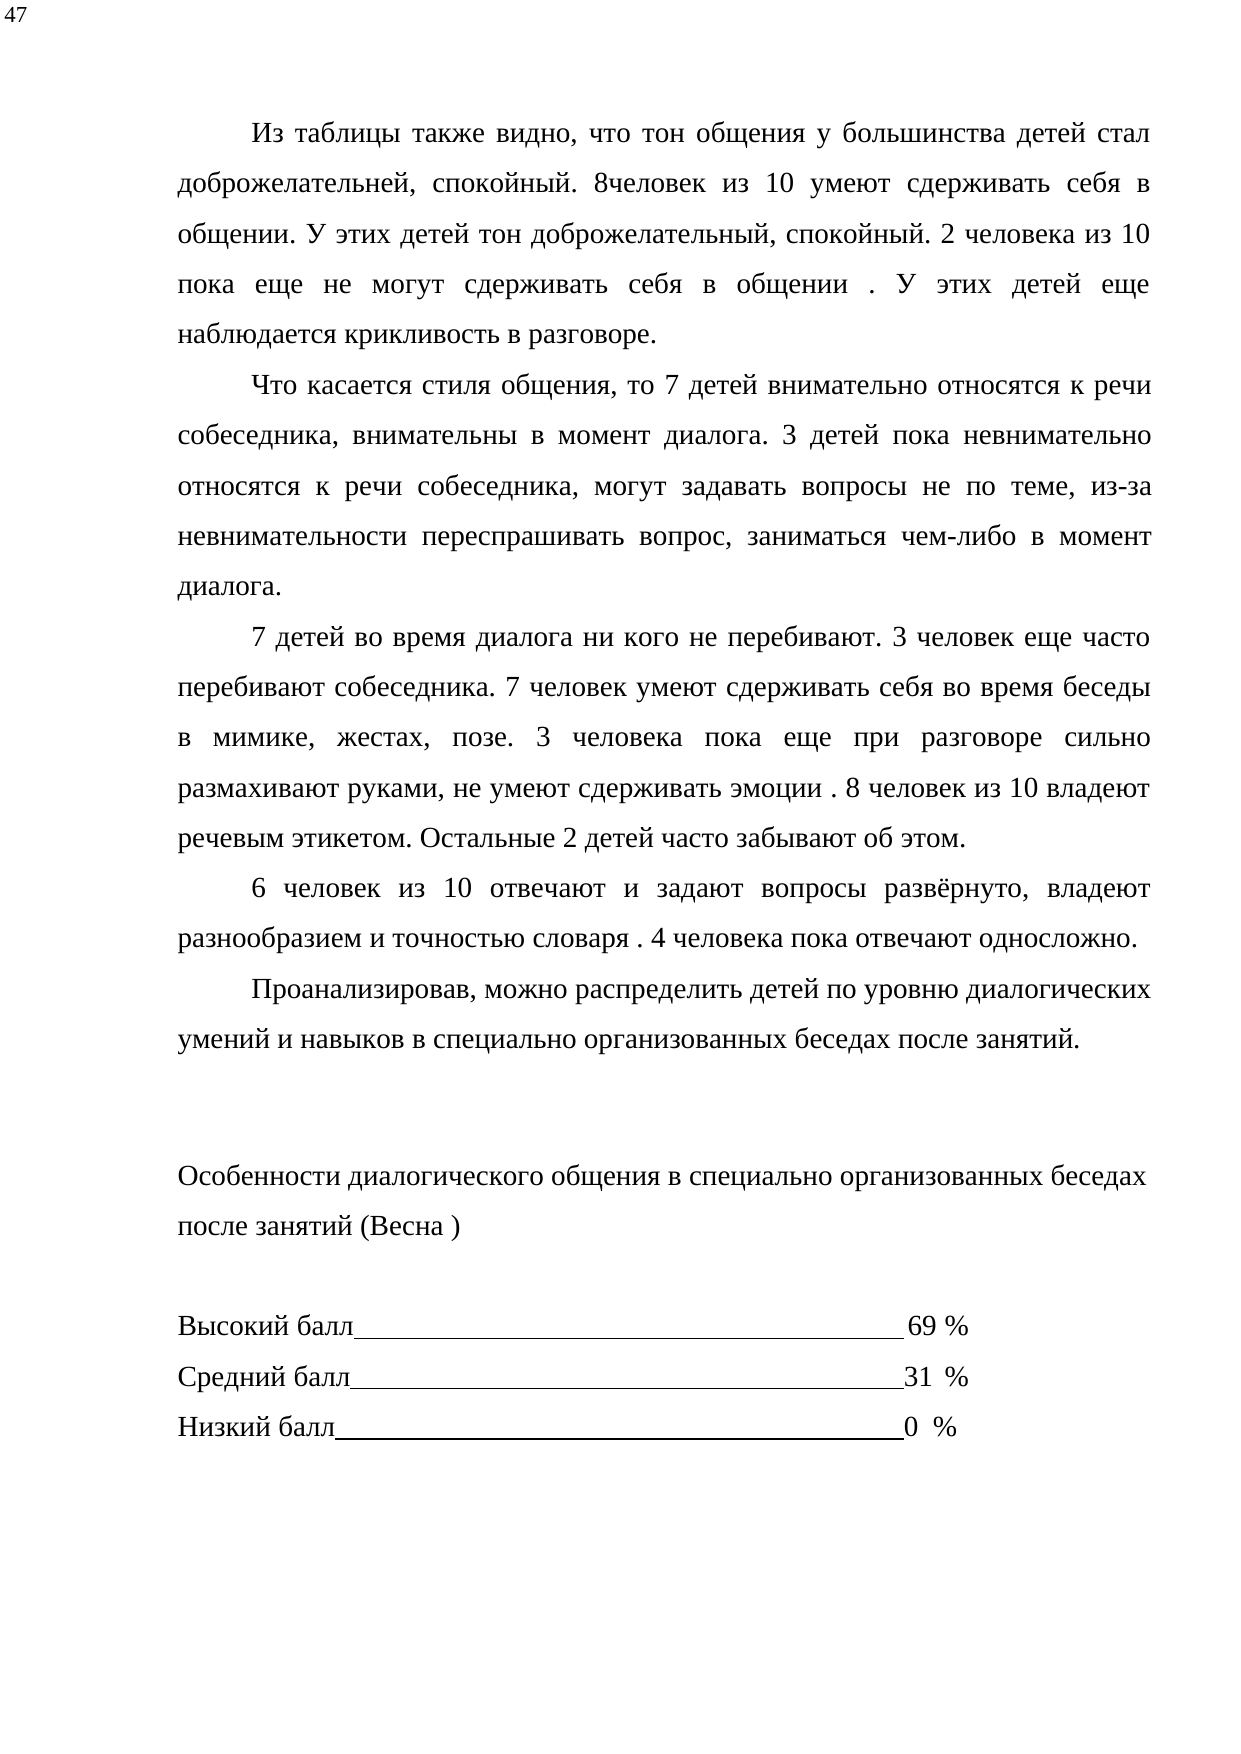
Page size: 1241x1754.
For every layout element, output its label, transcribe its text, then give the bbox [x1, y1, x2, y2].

text Из таблицы также видно, что тон общения у большинства детей стал доброжелательней, спокойный. 8человек из 10 умеют сдерживать себя в общении. У этих детей тон доброжелательный, спокойный. 2 человека из 10 пока еще не могут сдерживать себя в общении . У этих детей еще наблюдается крикливость в разговоре. [177, 115, 1152, 350]
text Проанализировав, можно распределить детей по уровню диалогических умений и навыков в специально организованных беседах после занятий. [177, 971, 1152, 1055]
text 6 человек из 10 отвечают и задают вопросы развёрнуто, владеют разнообразием и точностью словаря . 4 человека пока отвечают односложно. [177, 870, 1152, 954]
text 7 детей во время диалога ни кого не перебивают. 3 человек еще часто перебивают собеседника. 7 человек умеют сдерживать себя во время беседы в мимике, жестах, позе. 3 человека пока еще при разговоре сильно размахивают руками, не умеют сдерживать эмоции . 8 человек из 10 владеют речевым этикетом. Остальные 2 детей часто забывают об этом. [177, 619, 1152, 853]
text Высокий балл 69 % Средний балл 31 % Низкий балл 0 % [177, 1308, 968, 1443]
text Особенности диалогического общения в специально организованных беседах после занятий (Весна ) [177, 1158, 1176, 1241]
text Что касается стиля общения, то 7 детей внимательно относятся к речи собеседника, внимательны в момент диалога. 3 детей пока невнимательно относятся к речи собеседника, могут задавать вопросы не по теме, из-за невнимательности переспрашивать вопрос, заниматься чем-либо в момент диалога. [177, 367, 1152, 602]
